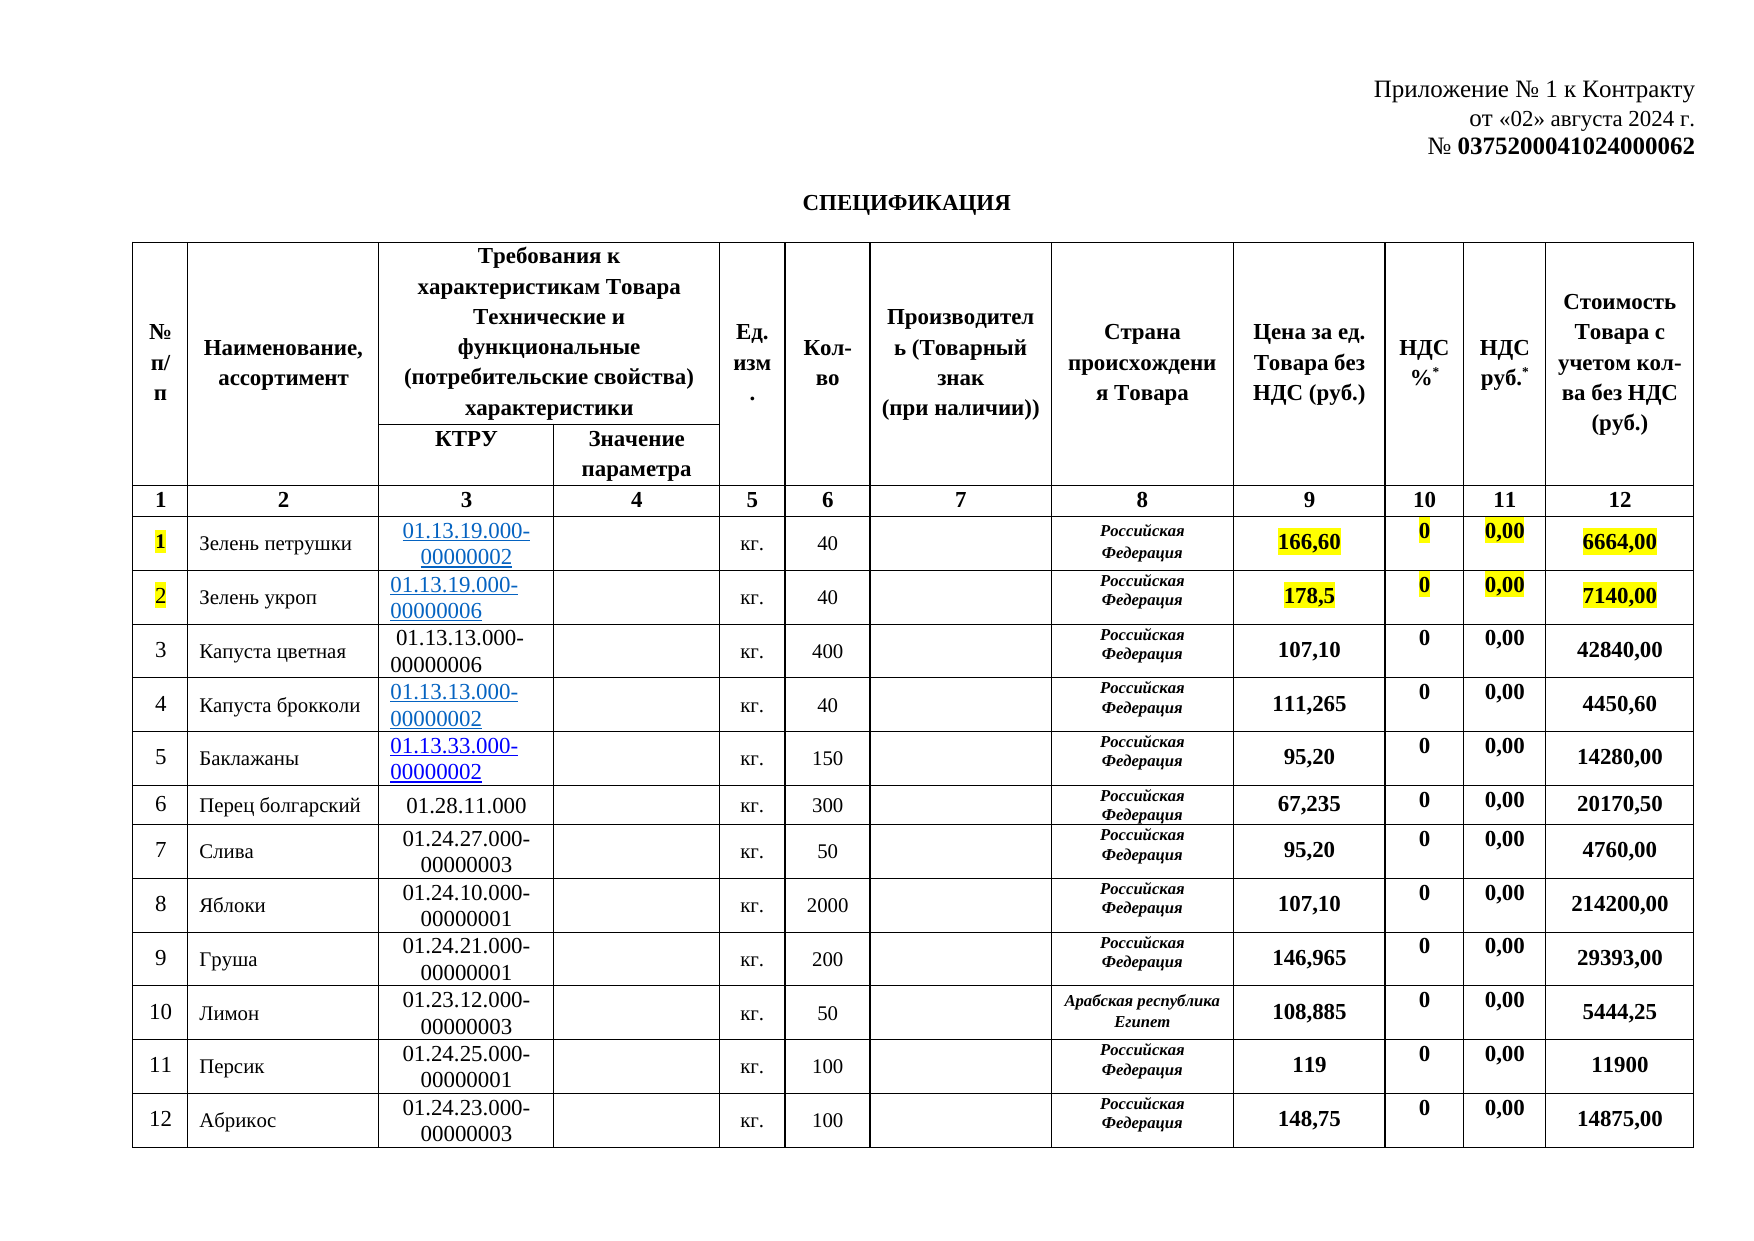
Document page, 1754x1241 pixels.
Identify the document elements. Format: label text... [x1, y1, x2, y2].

table_header Стоимость Товара с учетом кол-ва без НДС (руб.) [1546, 243, 1693, 485]
table_cell 01.13.19.000-00000002 [379, 517, 553, 570]
table_cell 14280,00 [1546, 732, 1693, 785]
table_cell [871, 933, 1051, 985]
table_cell 0,00 [1464, 517, 1545, 570]
table_cell Зелень укроп [188, 571, 378, 623]
table_cell 5 [133, 732, 187, 785]
table_cell 400 [786, 625, 869, 677]
table_cell 0 [1386, 625, 1463, 677]
table_cell 6664,00 [1546, 517, 1693, 570]
table_cell 0,00 [1464, 825, 1545, 878]
table_cell 8 [133, 879, 187, 932]
table_header Страна происхождения Товара [1052, 243, 1233, 485]
table_cell 01.28.11.000 [379, 786, 553, 824]
table_cell 01.24.10.000-00000001 [379, 879, 553, 932]
table_cell 8 [1052, 486, 1233, 516]
table_cell [554, 571, 719, 623]
table_cell 01.24.25.000-00000001 [379, 1040, 553, 1093]
table_cell Российская Федерация [1052, 678, 1233, 731]
table_cell 0 [1386, 933, 1463, 985]
table_cell кг. [720, 933, 784, 985]
table_cell кг. [720, 625, 784, 677]
table_cell 6 [786, 486, 869, 516]
table_cell [554, 933, 719, 985]
table_header НДС %* [1386, 243, 1463, 485]
table_cell Зелень петрушки [188, 517, 378, 570]
table_cell 40 [786, 678, 869, 731]
table_cell 178,5 [1234, 571, 1384, 623]
table_cell Перец болгарский [188, 786, 378, 824]
table_cell 29393,00 [1546, 933, 1693, 985]
table_cell 0,00 [1464, 571, 1545, 623]
table_cell Абрикос [188, 1094, 378, 1147]
table_cell 10 [133, 986, 187, 1039]
table_cell кг. [720, 786, 784, 824]
table_header Цена за ед. Товара без НДС (руб.) [1234, 243, 1384, 485]
table_cell 01.23.12.000-00000003 [379, 986, 553, 1039]
table_cell Груша [188, 933, 378, 985]
table_cell 95,20 [1234, 732, 1384, 785]
table_cell Яблоки [188, 879, 378, 932]
table_cell 4 [554, 486, 719, 516]
table_cell Российская Федерация [1052, 571, 1233, 623]
table_cell кг. [720, 825, 784, 878]
table_cell 6 [133, 786, 187, 824]
table_cell Российская Федерация [1052, 1040, 1233, 1093]
table_cell Арабская республика Египет [1052, 986, 1233, 1039]
table_cell 166,60 [1234, 517, 1384, 570]
table_cell кг. [720, 986, 784, 1039]
table_cell [871, 986, 1051, 1039]
table_cell [554, 986, 719, 1039]
table_cell 11900 [1546, 1040, 1693, 1093]
table_cell 5 [720, 486, 784, 516]
table_cell [554, 1040, 719, 1093]
table_cell Значение параметра [554, 425, 719, 485]
table_cell [871, 571, 1051, 623]
table_cell 107,10 [1234, 625, 1384, 677]
table_cell 0 [1386, 825, 1463, 878]
table_cell 11 [133, 1040, 187, 1093]
table_cell Российская Федерация [1052, 933, 1233, 985]
table_cell Лимон [188, 986, 378, 1039]
table_cell 0,00 [1464, 786, 1545, 824]
table_cell Российская Федерация [1052, 625, 1233, 677]
table_cell 0 [1386, 571, 1463, 623]
table_cell 7 [871, 486, 1051, 516]
table_cell 0 [1386, 986, 1463, 1039]
table_cell 0,00 [1464, 732, 1545, 785]
table_header Производитель (Товарный знак (при наличии)) [871, 243, 1051, 485]
table_cell 9 [1234, 486, 1384, 516]
table_cell Капуста брокколи [188, 678, 378, 731]
table_cell [554, 825, 719, 878]
table_cell 10 [1386, 486, 1463, 516]
table_cell 9 [133, 933, 187, 985]
table_cell 119 [1234, 1040, 1384, 1093]
table_cell Российская Федерация [1052, 786, 1233, 824]
table_cell КТРУ [379, 425, 553, 485]
table_cell 0 [1386, 1040, 1463, 1093]
table_cell 95,20 [1234, 825, 1384, 878]
table_cell 0,00 [1464, 1094, 1545, 1147]
table_cell 108,885 [1234, 986, 1384, 1039]
table_cell 200 [786, 933, 869, 985]
table_header № п/п [133, 243, 187, 485]
table_cell 2 [133, 571, 187, 623]
table_cell 2 [188, 486, 378, 516]
table_cell [871, 786, 1051, 824]
table_cell Баклажаны [188, 732, 378, 785]
table_cell Российская Федерация [1052, 517, 1233, 570]
table_cell 50 [786, 986, 869, 1039]
table_cell Персик [188, 1040, 378, 1093]
table_cell 150 [786, 732, 869, 785]
table_cell 2000 [786, 879, 869, 932]
table_cell 11 [1464, 486, 1545, 516]
table_cell 0 [1386, 786, 1463, 824]
table_cell 4 [133, 678, 187, 731]
table_cell 50 [786, 825, 869, 878]
table_cell 0 [1386, 732, 1463, 785]
table_cell [554, 732, 719, 785]
table_cell 12 [133, 1094, 187, 1147]
table_cell 0 [1386, 678, 1463, 731]
table_cell 146,965 [1234, 933, 1384, 985]
table_cell [871, 625, 1051, 677]
table_cell 0 [1386, 517, 1463, 570]
table_cell кг. [720, 571, 784, 623]
table_cell 20170,50 [1546, 786, 1693, 824]
table_cell Капуста цветная [188, 625, 378, 677]
table_cell [554, 786, 719, 824]
table_cell кг. [720, 1094, 784, 1147]
table_cell 0 [1386, 879, 1463, 932]
table_cell 0 [1386, 1094, 1463, 1147]
table_cell [554, 625, 719, 677]
table_cell 7 [133, 825, 187, 878]
table_cell 0,00 [1464, 986, 1545, 1039]
text СПЕЦИФИКАЦИЯ [118, 189, 1695, 215]
table_cell 40 [786, 571, 869, 623]
table_cell 4760,00 [1546, 825, 1693, 878]
table_cell 12 [1546, 486, 1693, 516]
table_cell 40 [786, 517, 869, 570]
table_cell Российская Федерация [1052, 1094, 1233, 1147]
table_cell кг. [720, 732, 784, 785]
table_cell [554, 517, 719, 570]
table_cell [871, 732, 1051, 785]
table_cell 14875,00 [1546, 1094, 1693, 1147]
table_cell 100 [786, 1040, 869, 1093]
table_cell кг. [720, 517, 784, 570]
table_cell 01.13.13.000-00000002 [379, 678, 553, 731]
table_cell [554, 1094, 719, 1147]
table_cell 0,00 [1464, 879, 1545, 932]
table_cell 7140,00 [1546, 571, 1693, 623]
table_cell [871, 1040, 1051, 1093]
table_header Кол-во [786, 243, 869, 485]
table_cell 01.24.21.000-00000001 [379, 933, 553, 985]
table_cell [871, 879, 1051, 932]
table_cell [554, 879, 719, 932]
text Приложение № 1 к Контракту от «02» августа 2024 г. № 0375200041024000062 [118, 74, 1695, 160]
table_cell Российская Федерация [1052, 732, 1233, 785]
table_cell 01.24.23.000-00000003 [379, 1094, 553, 1147]
table_header Ед. изм. [720, 243, 784, 485]
table_cell 3 [379, 486, 553, 516]
table_cell 107,10 [1234, 879, 1384, 932]
table_header Требования к характеристикам Товара Технические и функциональные (потребительские свойства) характеристики [379, 243, 719, 423]
table_cell кг. [720, 1040, 784, 1093]
table_header НДС руб.* [1464, 243, 1545, 485]
table_cell 100 [786, 1094, 869, 1147]
table_cell 3 [133, 625, 187, 677]
table_cell 0,00 [1464, 1040, 1545, 1093]
table_cell [871, 825, 1051, 878]
table_cell кг. [720, 879, 784, 932]
table_cell [554, 678, 719, 731]
table_cell Российская Федерация [1052, 879, 1233, 932]
table_cell 300 [786, 786, 869, 824]
table_cell 148,75 [1234, 1094, 1384, 1147]
table_cell [871, 517, 1051, 570]
table_cell 5444,25 [1546, 986, 1693, 1039]
table_cell 1 [133, 486, 187, 516]
table_cell [871, 1094, 1051, 1147]
table_cell Слива [188, 825, 378, 878]
table_cell 4450,60 [1546, 678, 1693, 731]
table_cell 01.24.27.000-00000003 [379, 825, 553, 878]
table_cell 0,00 [1464, 625, 1545, 677]
table_cell 67,235 [1234, 786, 1384, 824]
table_cell 42840,00 [1546, 625, 1693, 677]
table_cell 01.13.13.000-00000006 [379, 625, 553, 677]
table_cell 01.13.33.000-00000002 [379, 732, 553, 785]
table_cell 1 [133, 517, 187, 570]
table_cell кг. [720, 678, 784, 731]
table_cell 111,265 [1234, 678, 1384, 731]
table_cell [871, 678, 1051, 731]
table_cell Российская Федерация [1052, 825, 1233, 878]
table_cell 01.13.19.000-00000006 [379, 571, 553, 623]
table_cell 214200,00 [1546, 879, 1693, 932]
table_cell 0,00 [1464, 678, 1545, 731]
table_header Наименование, ассортимент [188, 243, 378, 485]
table_cell 0,00 [1464, 933, 1545, 985]
